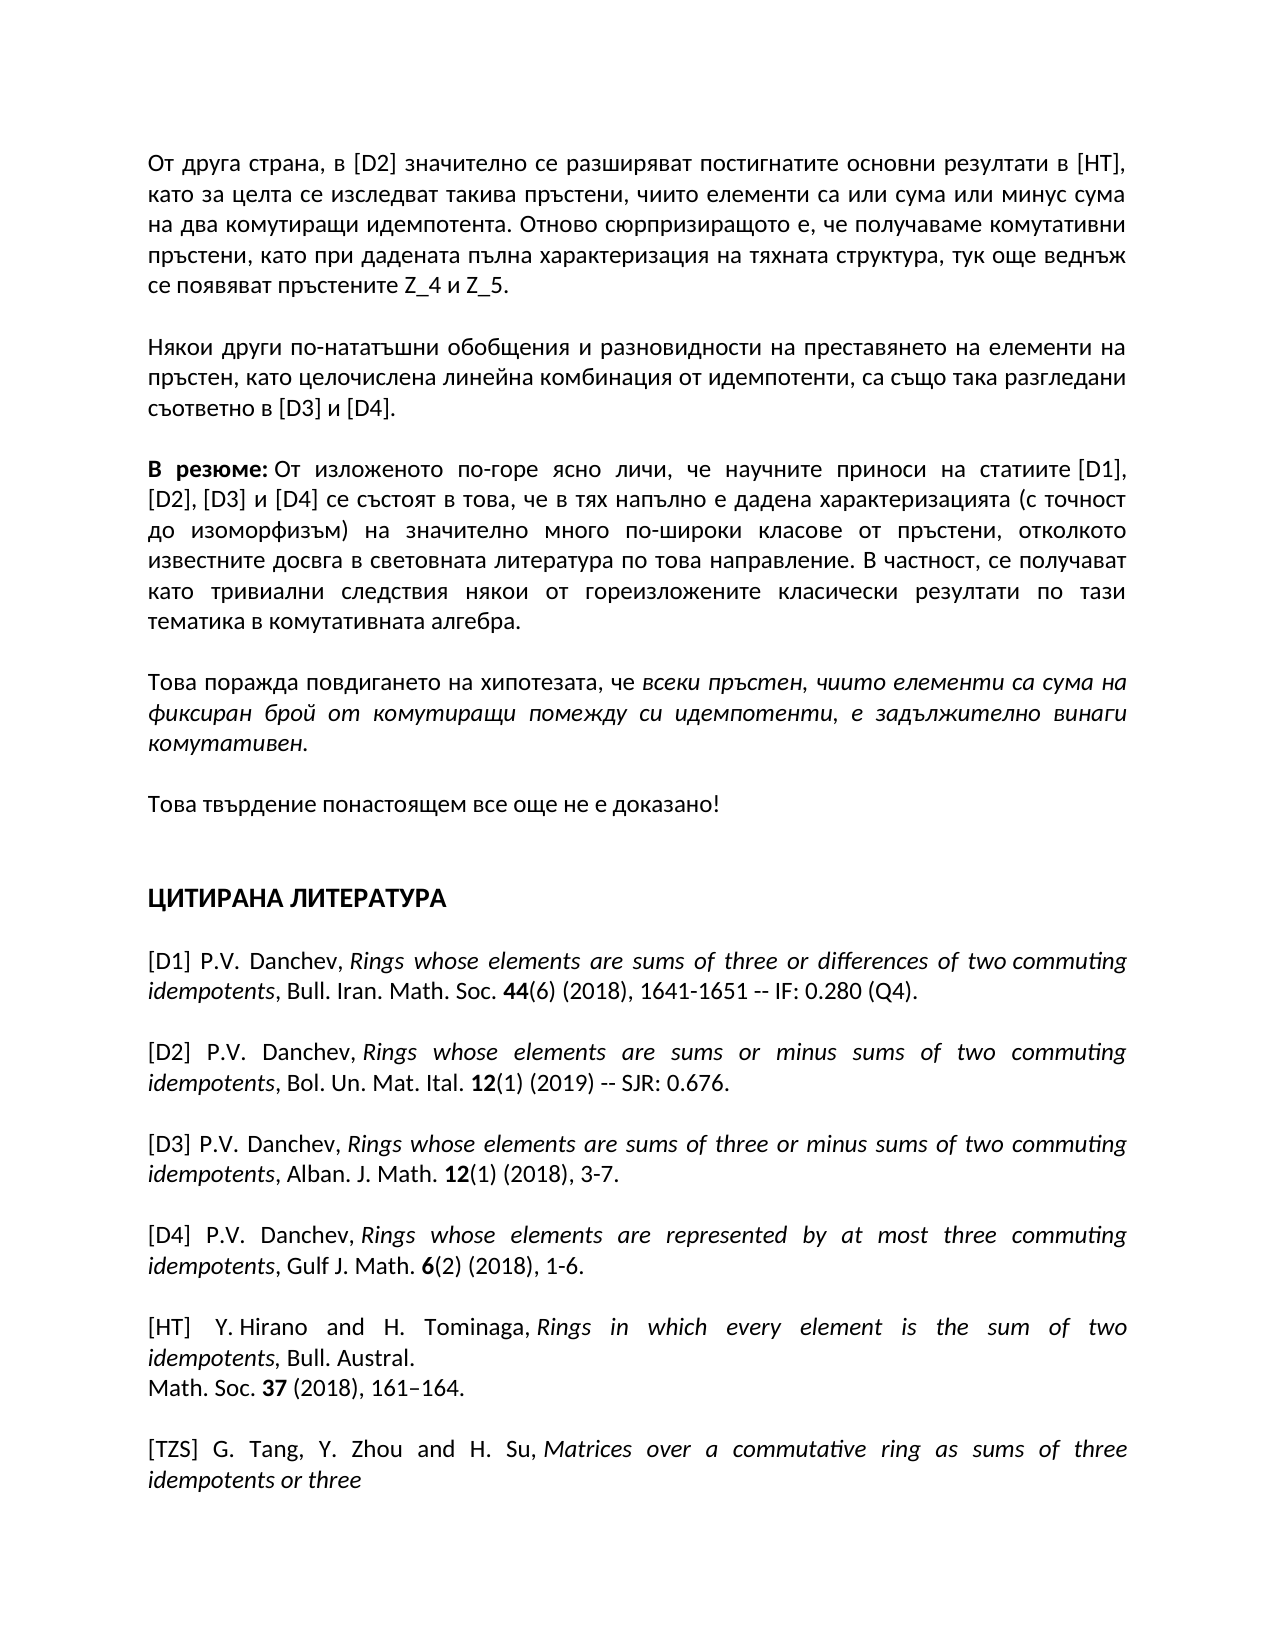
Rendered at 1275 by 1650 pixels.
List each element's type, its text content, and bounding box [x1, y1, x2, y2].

text [D2] P.V. Danchev, Rings whose elements are sums or minus sums of two commuting idempotents, Bol. Un. Mat. Ital. 12(1) (2019) -- SJR: 0.676. [148, 1037, 1127, 1098]
text Някои други по-нататъшни обобщения и разновидности на преставянето на елементи на пръстен, като целочислена линейна комбинация от идемпотенти, са също така разгледани съответно в [D3] и [D4]. [148, 331, 1127, 422]
text [D4] P.V. Danchev, Rings whose elements are represented by at most three commuting idempotents, Gulf J. Math. 6(2) (2018), 1-6. [148, 1220, 1127, 1281]
text Math. Soc. 37 (2018), 161–164. [148, 1372, 1127, 1403]
text [TZS] G. Tang, Y. Zhou and H. Su, Matrices over a commutative ring as sums of three idempotents or three [148, 1433, 1127, 1494]
text [D3] P.V. Danchev, Rings whose elements are sums of three or minus sums of two commuting idempotents, Alban. J. Math. 12(1) (2018), 3-7. [148, 1128, 1127, 1189]
text Това твърдение понастоящем все още не е доказано! [148, 788, 1127, 819]
text От друга страна, в [D2] значително се разширяват постигнатите основни резултати в [HT], като за целта се изследват такива пръстени, чиито елементи са или сума или минус сума на два комутиращи идемпотента. Отново сюрпризиращото е, че получаваме комутативни пръстени, като при дадената пълна характеризация на тяхната структура, тук още веднъж се появяват пръстените Z_4 и Z_5. [148, 148, 1127, 300]
text [HT] Y. Hirano and H. Tominaga, Rings in which every element is the sum of two idempotents, Bull. Austral. [148, 1311, 1127, 1372]
text [D1] P.V. Danchev, Rings whose elements are sums of three or differences of two commuting idempotents, Bull. Iran. Math. Soc. 44(6) (2018), 1641-1651 -- IF: 0.280 (Q4). [148, 945, 1127, 1006]
text В резюме: От изложеното по-горе ясно личи, че научните приноси на статиите [D1], [D2], [D3] и [D4] се състоят в това, че в тях напълно е дадена характеризацията (с точност до изоморфизъм) на значително много по-широки класове от пръстени, отколкото известните досвга в световната литература по това направление. В частност, се получават като тривиални следствия някои от гореизложените класически резултати по тази тематика в комутативната алгебра. [148, 453, 1127, 636]
text Това поражда повдигането на хипотезата, че всеки пръстен, чиито елементи са сума на фиксиран брой от комутиращи помежду си идемпотенти, е задължително винаги комутативен. [148, 666, 1127, 758]
text ЦИТИРАНА ЛИТЕРАТУРА [148, 880, 1127, 914]
